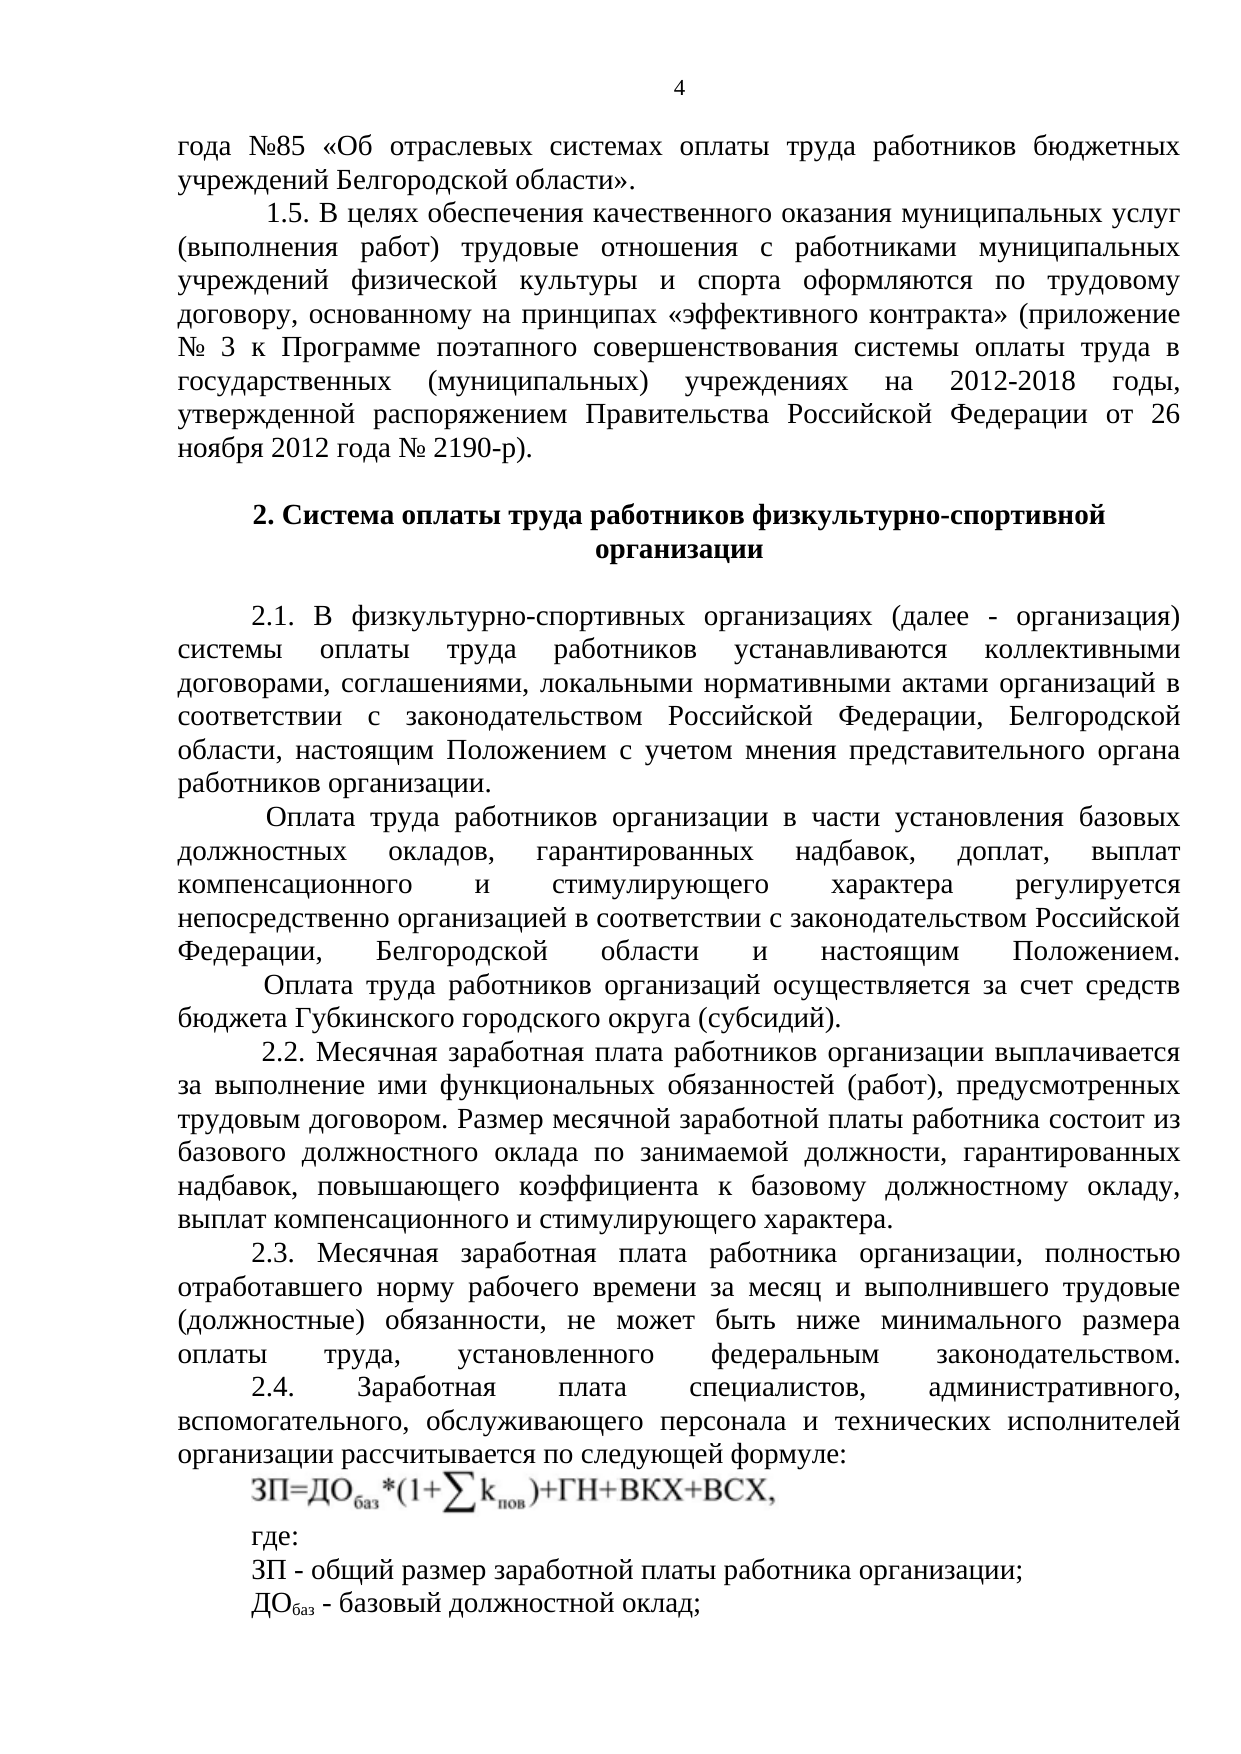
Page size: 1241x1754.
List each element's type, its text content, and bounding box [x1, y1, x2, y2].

text 1.5. В целях обеспечения качественного оказания муниципальных услуг (выполнения работ) трудовые отношения с работниками муниципальных учреждений физической культуры и спорта оформляются по трудовому договору, основанному на принципах «эффективного контракта» (приложение № 3 к Программе поэтапного совершенствования системы оплаты труда в государственных (муниципальных) учреждениях на 2012-2018 годы, утвержденной распоряжением Правительства Российской Федерации от 26 ноября 2012 года № 2190-р). [177, 195, 1181, 464]
text 2. Система оплаты труда работников физкультурно-спортивной организации [177, 497, 1181, 564]
text ДОбаз - базовый должностной оклад; [177, 1585, 1181, 1619]
text 2.2. Месячная заработная плата работников организации выплачивается за выполнение ими функциональных обязанностей (работ), предусмотренных трудовым договором. Размер месячной заработной платы работника состоит из базового должностного оклада по занимаемой должности, гарантированных надбавок, повышающего коэффициента к базовому должностному окладу, выплат компенсационного и стимулирующего характера. [177, 1034, 1181, 1235]
text 2.1. В физкультурно-спортивных организациях (далее - организация) системы оплаты труда работников устанавливаются коллективными договорами, соглашениями, локальными нормативными актами организаций в соответствии с законодательством Российской Федерации, Белгородской области, настоящим Положением с учетом мнения представительного органа работников организации. [177, 564, 1181, 799]
text 2.3. Месячная заработная плата работника организации, полностью отработавшего норму рабочего времени за месяц и выполнившего трудовые (должностные) обязанности, не может быть ниже минимального размера оплаты труда, установленного федеральным законодательством. 2.4. Заработная плата специалистов, административного, вспомогательного, обслуживающего персонала и технических исполнителей организации рассчитывается по следующей формуле: [177, 1235, 1181, 1470]
text где: ЗП - общий размер заработной платы работника организации; [177, 1470, 1181, 1585]
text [177, 128, 1181, 195]
picture [251, 1470, 779, 1519]
text Оплата труда работников организации в части установления базовых должностных окладов, гарантированных надбавок, доплат, выплат компенсационного и стимулирующего характера регулируется непосредственно организацией в соответствии с законодательством Российской Федерации, Белгородской области и настоящим Положением. Оплата труда работников организаций осуществляется за счет средств бюджета Губкинского городского округа (субсидий). [177, 799, 1181, 1034]
